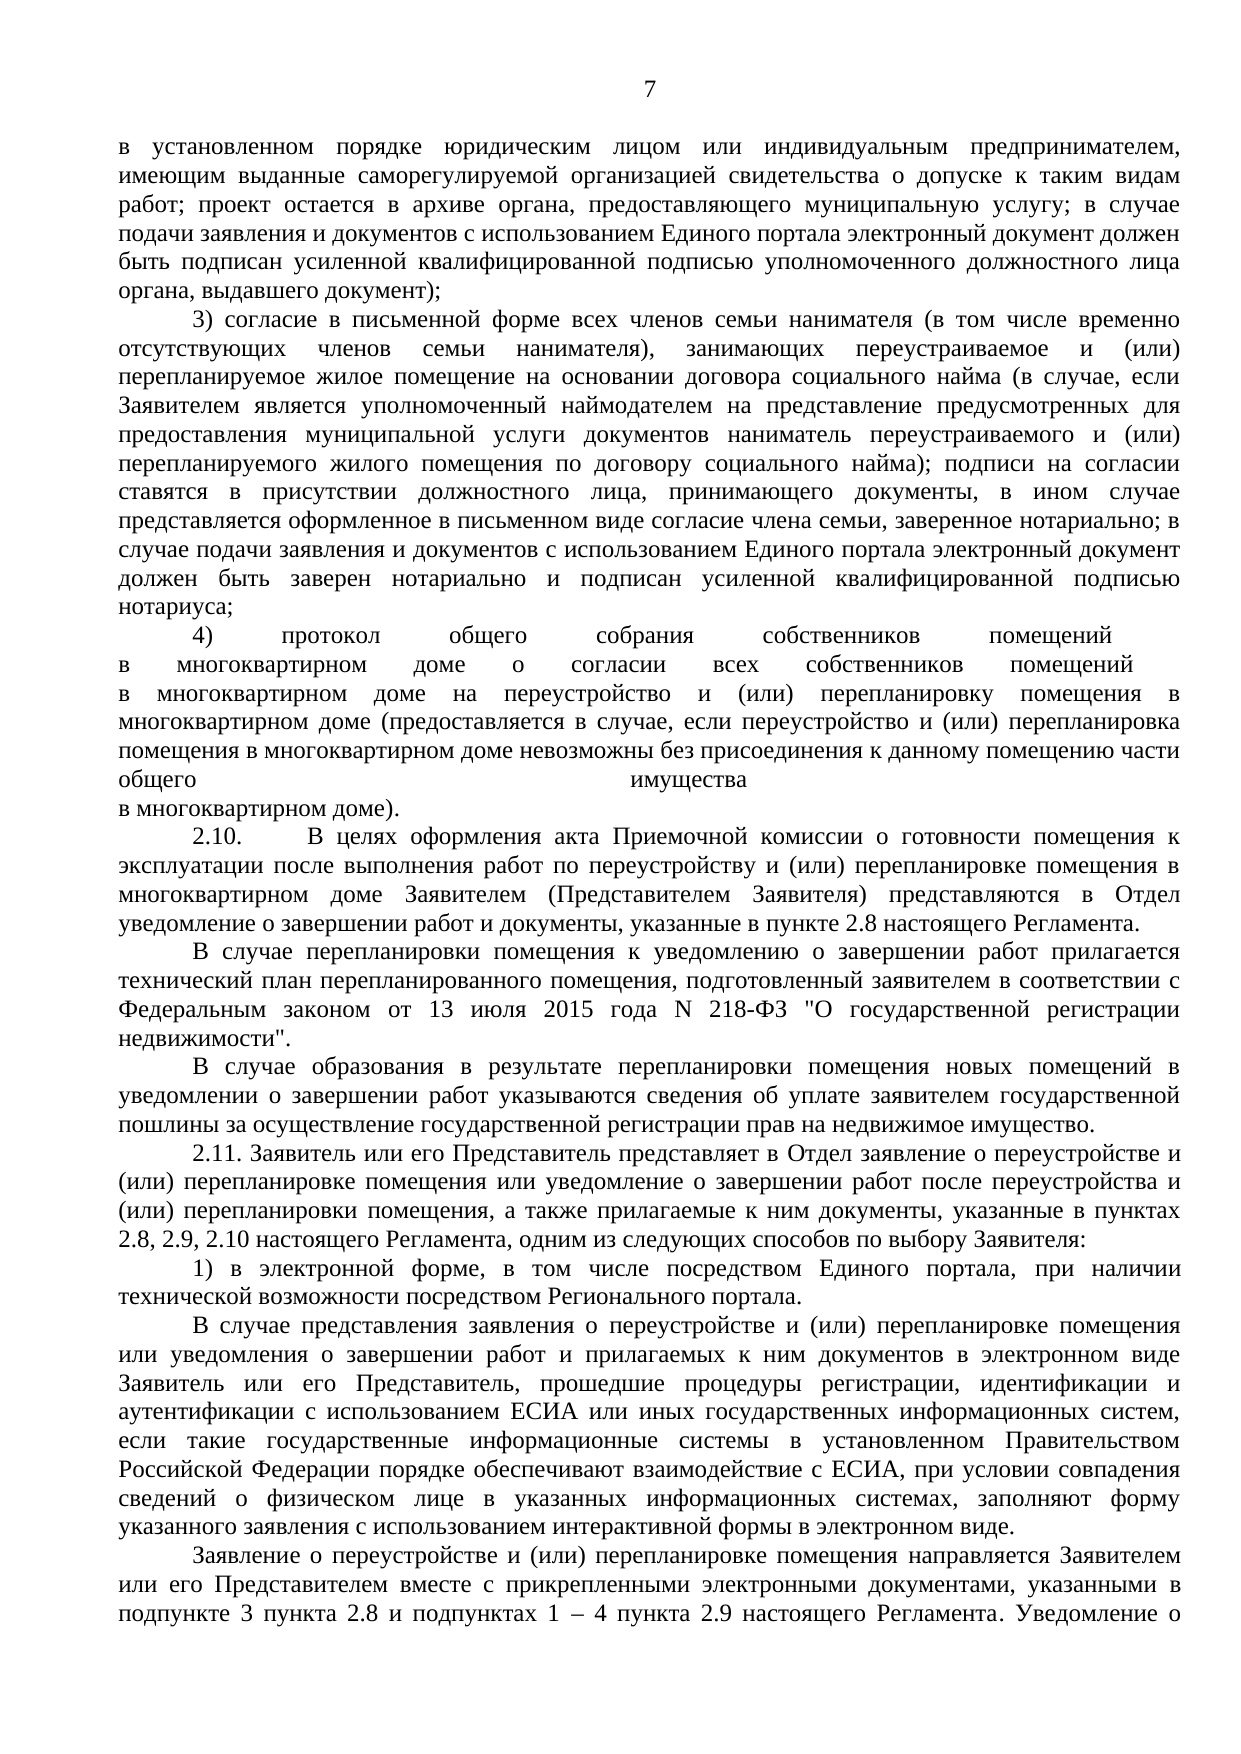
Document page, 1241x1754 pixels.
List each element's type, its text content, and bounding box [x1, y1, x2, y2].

text 4) протокол общего собрания собственников помещений в многоквартирном доме о согласии всех собственников помещений в многоквартирном доме на переустройство и (или) перепланировку помещения в многоквартирном доме (предоставляется в случае, если переустройство и (или) перепланировка помещения в многоквартирном доме невозможны без присоединения к данному помещению части общего имущества в многоквартирном доме). [118, 620, 1181, 821]
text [118, 131, 1181, 304]
text В случае образования в результате перепланировки помещения новых помещений в уведомлении о завершении работ указываются сведения об уплате заявителем государственной пошлины за осуществление государственной регистрации прав на недвижимое имущество. [118, 1051, 1181, 1138]
text В случае перепланировки помещения к уведомлению о завершении работ прилагается технический план перепланированного помещения, подготовленный заявителем в соответствии с Федеральным законом от 13 июля 2015 года N 218-ФЗ "О государственной регистрации недвижимости". [118, 936, 1181, 1051]
text 2.11. Заявитель или его Представитель представляет в Отдел заявление о переустройстве и (или) перепланировке помещения или уведомление о завершении работ после переустройства и (или) перепланировки помещения, а также прилагаемые к ним документы, указанные в пунктах 2.8, 2.9, 2.10 настоящего Регламента, одним из следующих способов по выбору Заявителя: [118, 1138, 1181, 1253]
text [118, 1540, 1181, 1626]
text 1) в электронной форме, в том числе посредством Единого портала, при наличии технической возможности посредством Регионального портала. [118, 1253, 1181, 1310]
text 3) согласие в письменной форме всех членов семьи нанимателя (в том числе временно отсутствующих членов семьи нанимателя), занимающих переустраиваемое и (или) перепланируемое жилое помещение на основании договора социального найма (в случае, если Заявителем является уполномоченный наймодателем на представление предусмотренных для предоставления муниципальной услуги документов наниматель переустраиваемого и (или) перепланируемого жилого помещения по договору социального найма); подписи на согласии ставятся в присутствии должностного лица, принимающего документы, в ином случае представляется оформленное в письменном виде согласие члена семьи, заверенное нотариально; в случае подачи заявления и документов с использованием Единого портала электронный документ должен быть заверен нотариально и подписан усиленной квалифицированной подписью нотариуса; [118, 304, 1181, 620]
text 2.10. В целях оформления акта Приемочной комиссии о готовности помещения к эксплуатации после выполнения работ по переустройству и (или) перепланировке помещения в многоквартирном доме Заявителем (Представителем Заявителя) представляются в Отдел уведомление о завершении работ и документы, указанные в пункте 2.8 настоящего Регламента. [118, 821, 1181, 936]
text В случае представления заявления о переустройстве и (или) перепланировке помещения или уведомления о завершении работ и прилагаемых к ним документов в электронном виде Заявитель или его Представитель, прошедшие процедуры регистрации, идентификации и аутентификации с использованием ЕСИА или иных государственных информационных систем, если такие государственные информационные системы в установленном Правительством Российской Федерации порядке обеспечивают взаимодействие с ЕСИА, при условии совпадения сведений о физическом лице в указанных информационных системах, заполняют форму указанного заявления с использованием интерактивной формы в электронном виде. [118, 1310, 1181, 1540]
